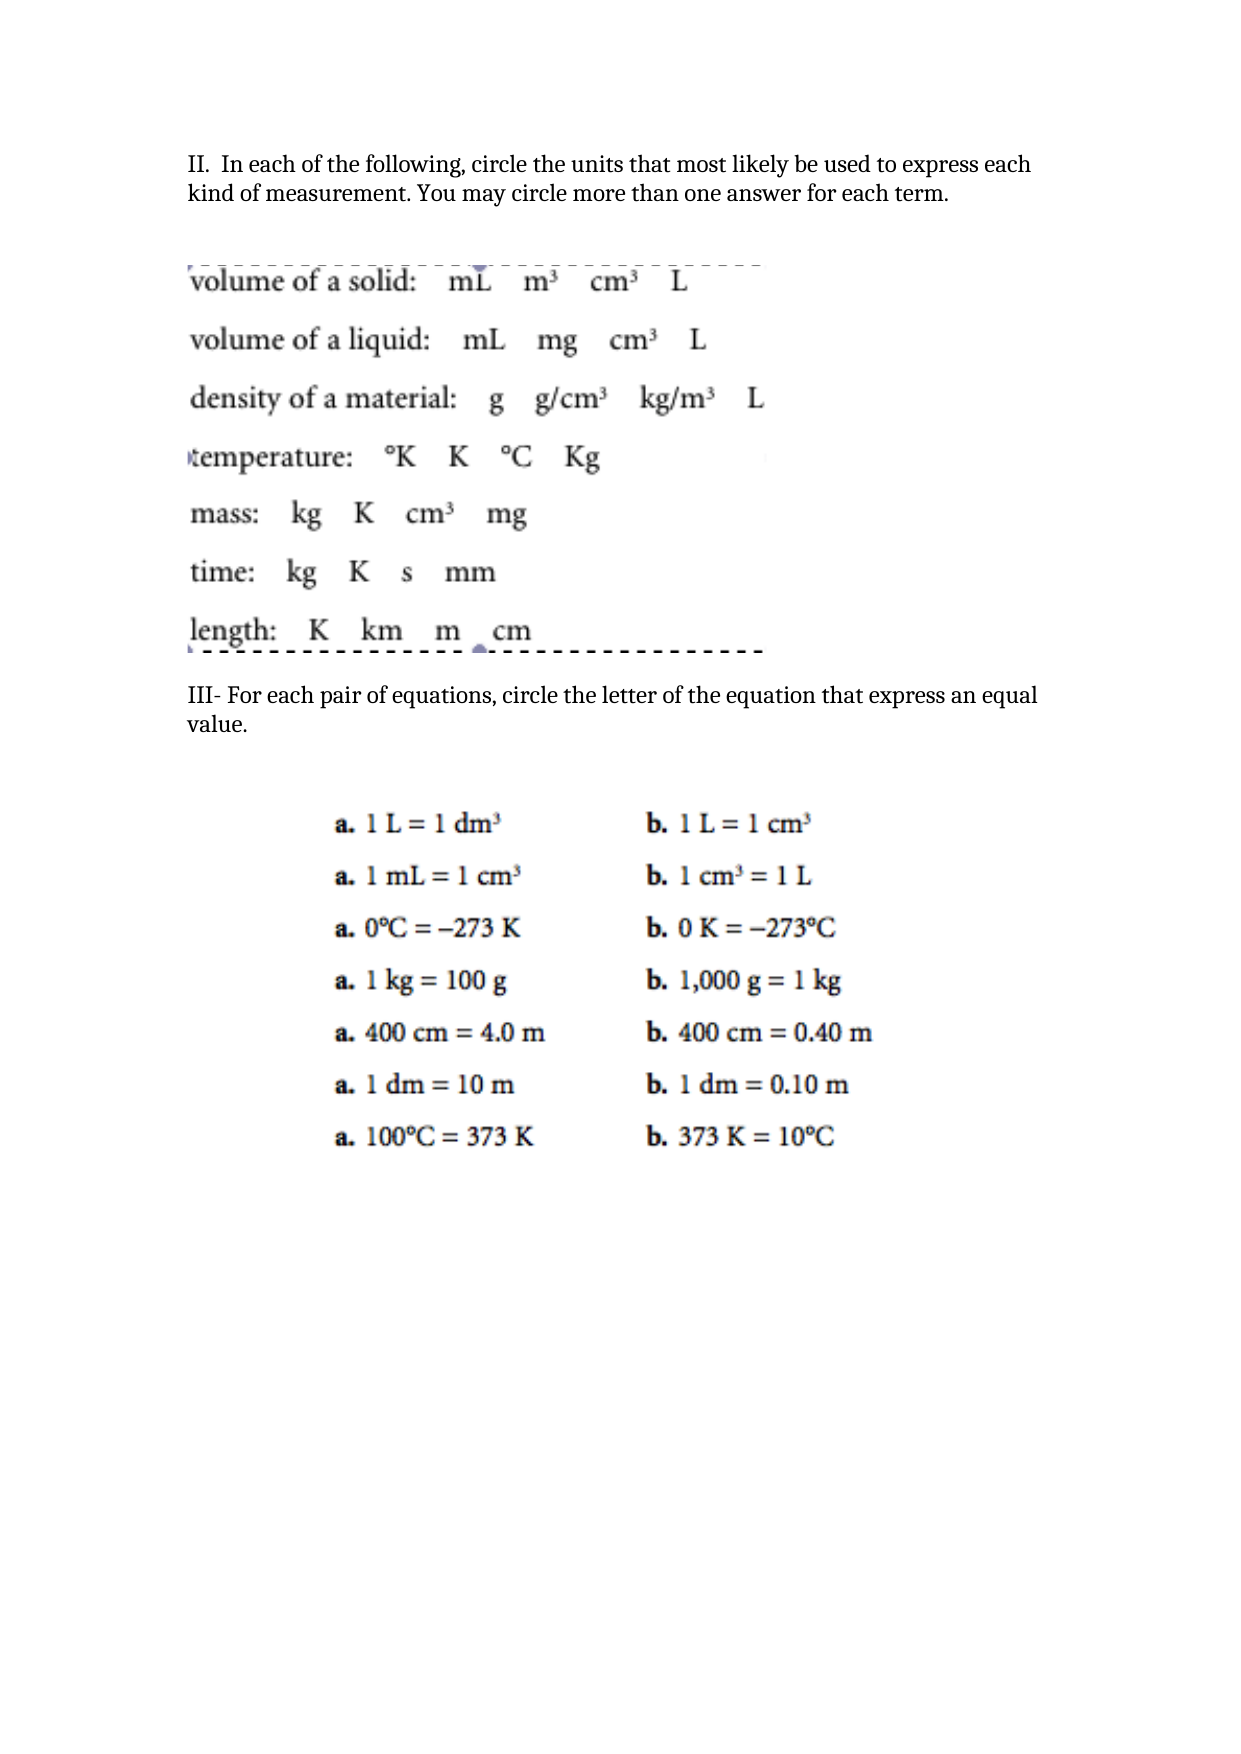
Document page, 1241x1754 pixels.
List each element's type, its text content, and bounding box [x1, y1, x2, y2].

picture [318, 806, 876, 1165]
list III- For each pair of equations, circle the letter of the equation that express an equal value. [187, 681, 1053, 739]
list II. In each of the following, circle the units that most likely be used to express each kind of measurement. You may circle more than one answer for each term. [187, 150, 1053, 207]
picture [187, 265, 767, 653]
